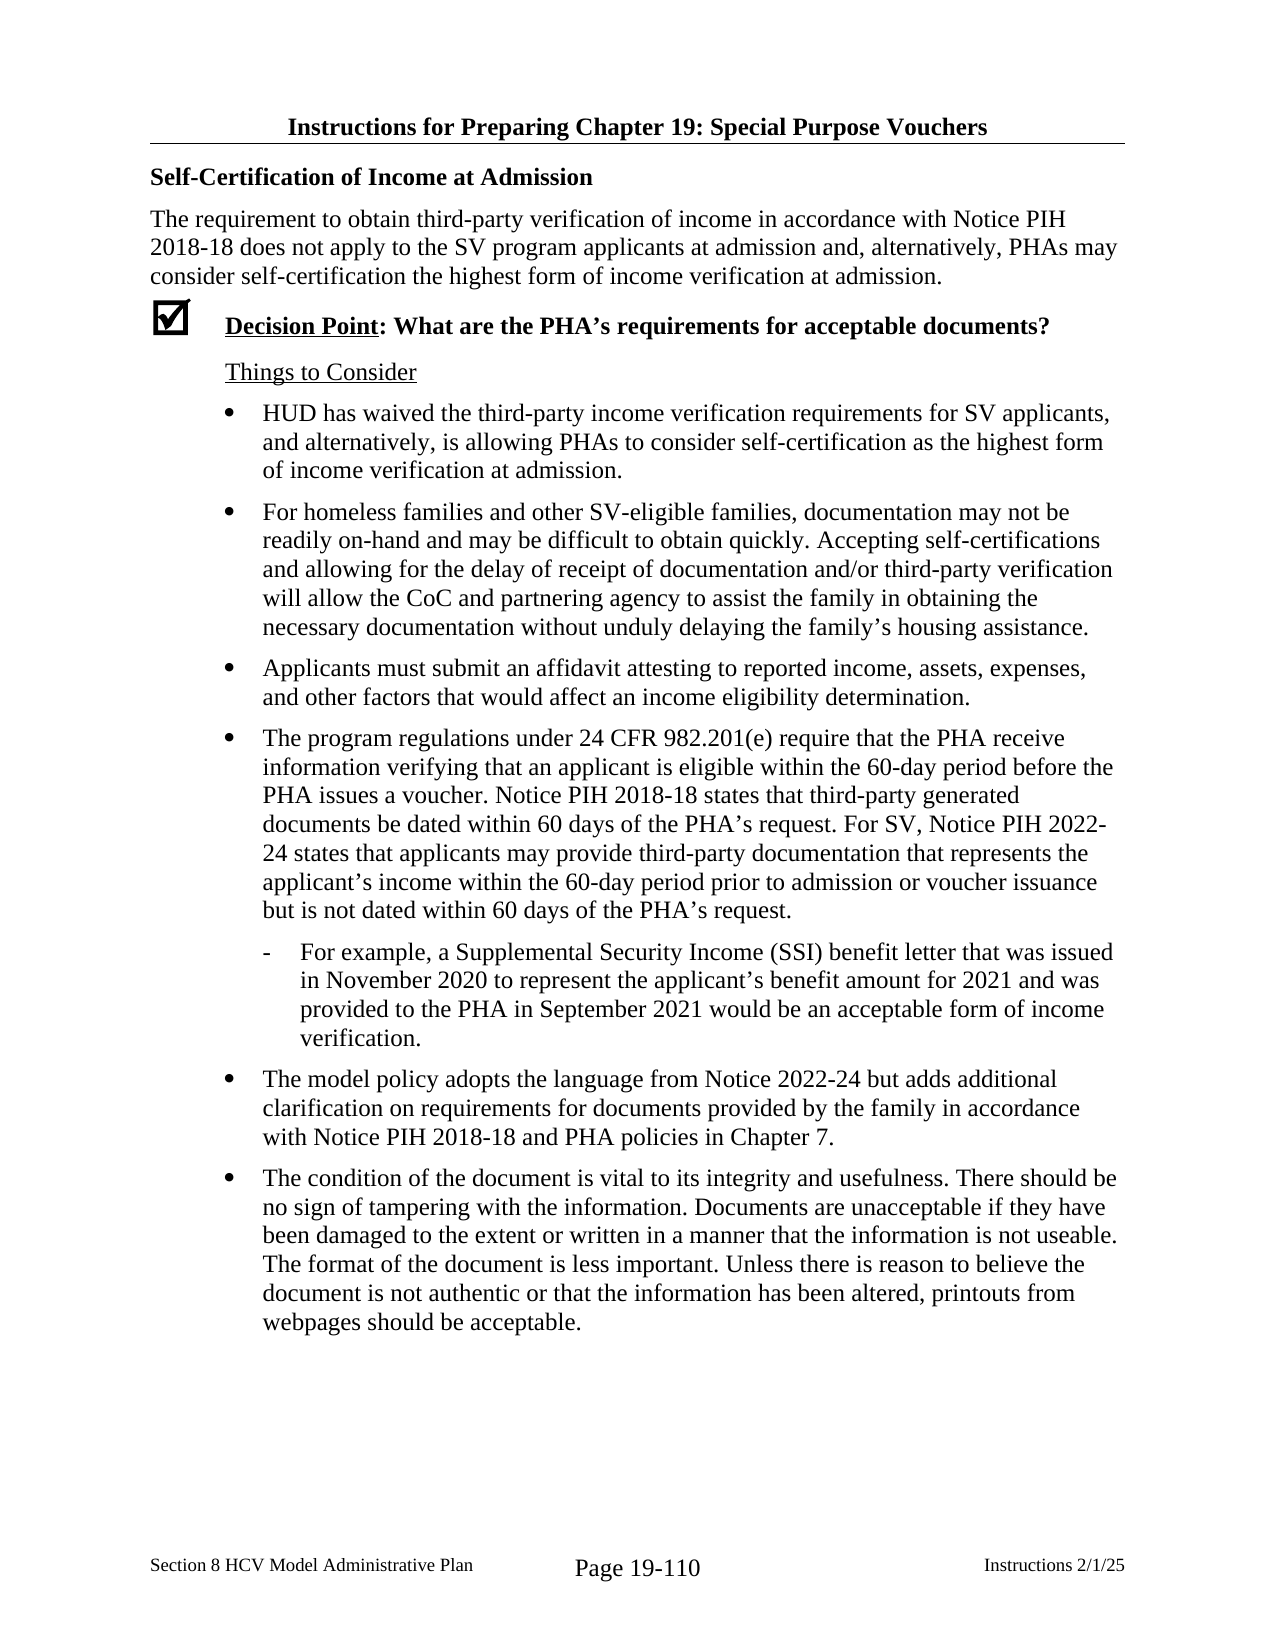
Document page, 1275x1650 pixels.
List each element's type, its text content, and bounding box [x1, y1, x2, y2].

list Applicants must submit an affidavit attesting to reported income, assets, expenses, and other factors that would affect an income eligibility determination. [225, 653, 1125, 710]
list The model policy adopts the language from Notice 2022-24 but adds additional clarification on requirements for documents provided by the family in accordance with Notice PIH 2018-18 and PHA policies in Chapter 7. [225, 1064, 1125, 1150]
text Things to Consider [225, 357, 1125, 385]
text The requirement to obtain third-party verification of income in accordance with Notice PIH 2018-18 does not apply to the SV program applicants at admission and, alternatively, PHAs may consider self-certification the highest form of income verification at admission. [150, 204, 1125, 290]
list The condition of the document is vital to its integrity and usefulness. There should be no sign of tampering with the information. Documents are unacceptable if they have been damaged to the extent or written in a manner that the information is not useable. The format of the document is less important. Unless there is reason to believe the document is not authentic or that the information has been altered, printouts from webpages should be acceptable. [225, 1163, 1125, 1335]
text Self-Certification of Income at Admission [150, 162, 1125, 191]
list HUD has waived the third-party income verification requirements for SV applicants, and alternatively, is allowing PHAs to consider self-certification as the highest form of income verification at admission. [225, 398, 1125, 484]
list For example, a Supplemental Security Income (SSI) benefit letter that was issued in November 2020 to represent the applicant’s benefit amount for 2021 and was provided to the PHA in September 2021 would be an acceptable form of income verification. [262, 937, 1125, 1052]
text Decision Point: What are the PHA’s requirements for acceptable documents? [150, 302, 1125, 344]
list For homeless families and other SV-eligible families, documentation may not be readily on-hand and may be difficult to obtain quickly. Accepting self-certifications and allowing for the delay of receipt of documentation and/or third-party verification will allow the CoC and partnering agency to assist the family in obtaining the necessary documentation without unduly delaying the family’s housing assistance. [225, 497, 1125, 640]
list The program regulations under 24 CFR 982.201(e) require that the PHA receive information verifying that an applicant is eligible within the 60-day period before the PHA issues a voucher. Notice PIH 2018-18 states that third-party generated documents be dated within 60 days of the PHA’s request. For SV, Notice PIH 2022-24 states that applicants may provide third-party documentation that represents the applicant’s income within the 60-day period prior to admission or voucher issuance but is not dated within 60 days of the PHA’s request. [225, 723, 1125, 924]
